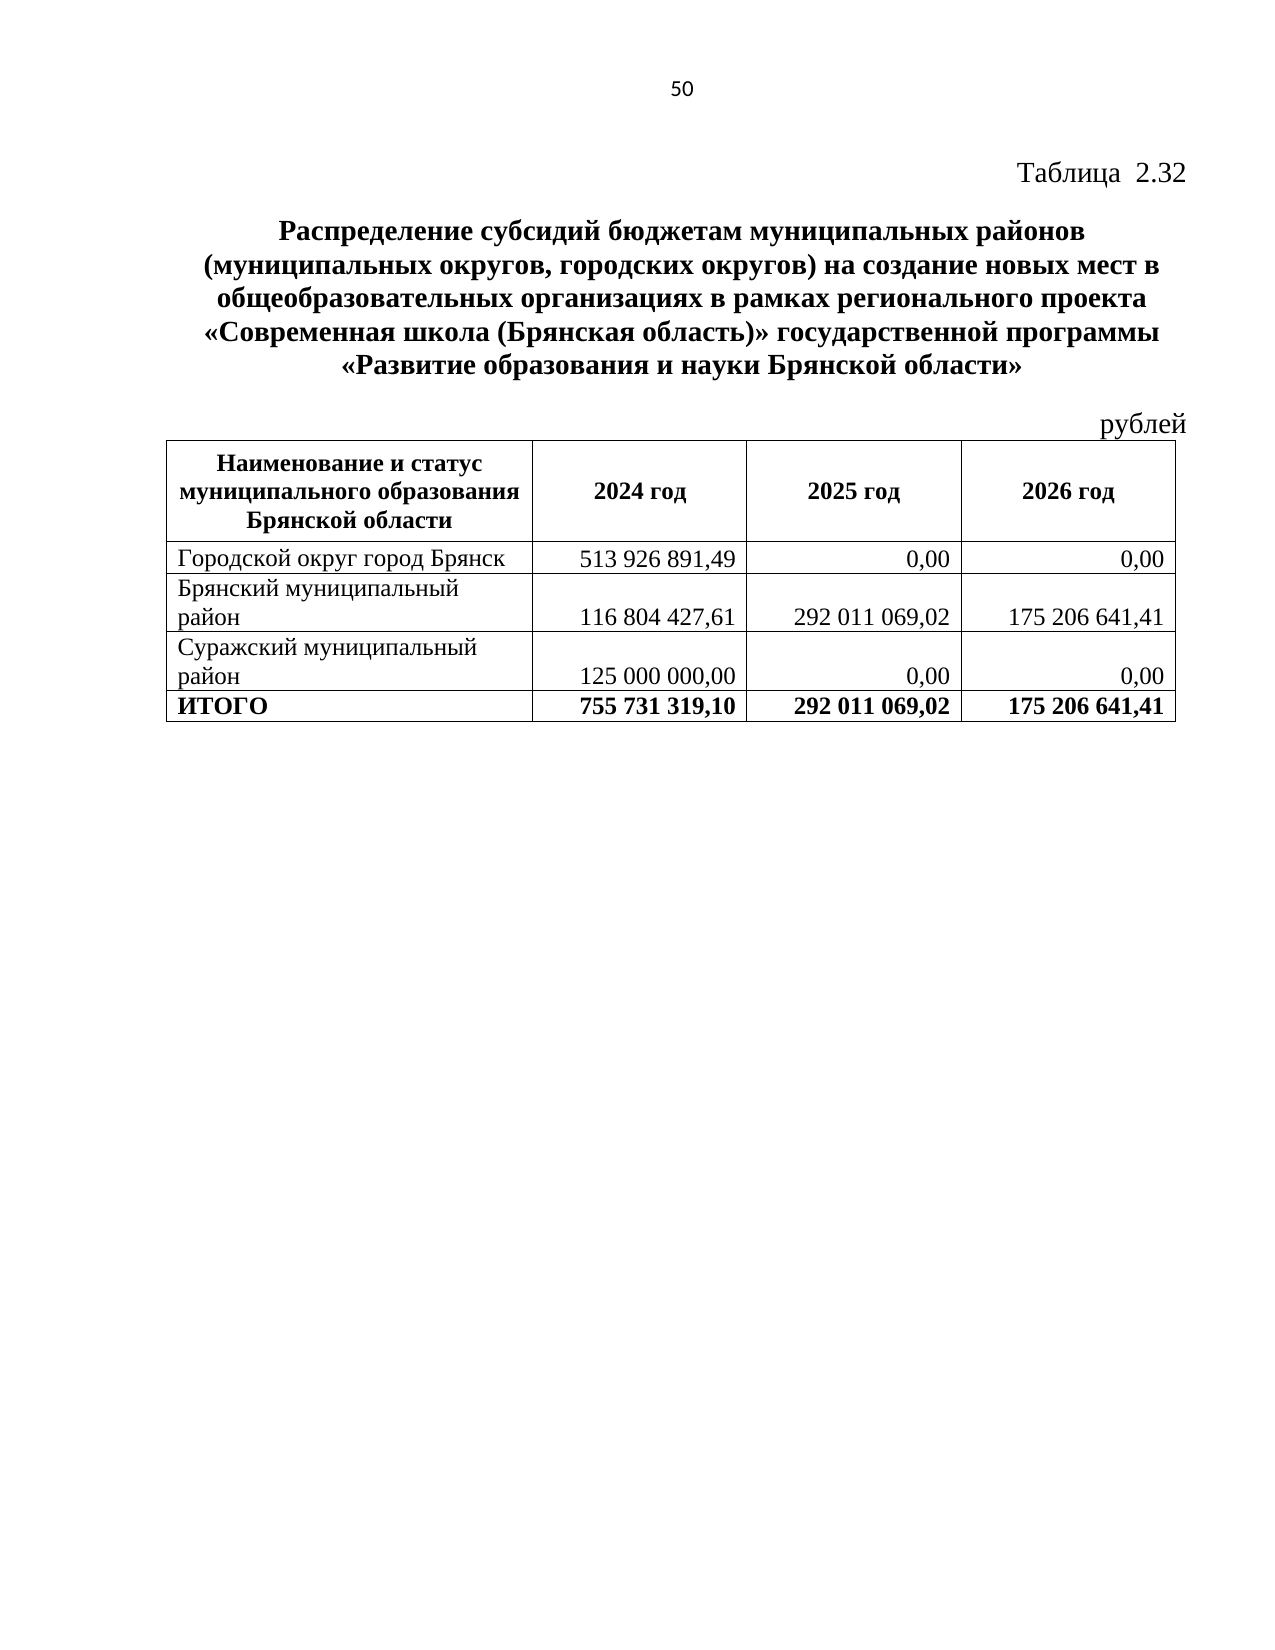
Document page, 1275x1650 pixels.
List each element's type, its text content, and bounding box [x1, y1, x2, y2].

text Распределение субсидий бюджетам муниципальных районов (муниципальных округов, городских округов) на создание новых мест в общеобразовательных организациях в рамках регионального проекта «Современная школа (Брянская область)» государственной программы «Развитие образования и науки Брянской области» [177, 213, 1186, 381]
table_cell 755 731 319,10 [533, 691, 746, 721]
table_cell 116 804 427,61 [533, 574, 746, 631]
table_cell 0,00 [962, 542, 1175, 572]
table_header 2024 год [533, 441, 746, 541]
table_cell 125 000 000,00 [533, 632, 746, 689]
table_cell 513 926 891,49 [533, 542, 746, 572]
table_cell 0,00 [962, 632, 1175, 689]
table_cell Суражский муниципальный район [167, 632, 532, 689]
table_cell Городской округ город Брянск [167, 542, 532, 572]
table_cell ИТОГО [167, 691, 532, 721]
table_cell 175 206 641,41 [962, 574, 1175, 631]
table_header 2026 год [962, 441, 1175, 541]
table_cell 0,00 [747, 542, 961, 572]
table_cell 292 011 069,02 [747, 574, 961, 631]
table_cell 0,00 [747, 632, 961, 689]
table_cell 292 011 069,02 [747, 691, 961, 721]
table_cell Брянский муниципальный район [167, 574, 532, 631]
text рублей [177, 406, 1186, 439]
table_cell 175 206 641,41 [962, 691, 1175, 721]
text Таблица 2.32 [177, 155, 1186, 188]
table_header Наименование и статус муниципального образования Брянской области [167, 441, 532, 541]
table_header 2025 год [747, 441, 961, 541]
